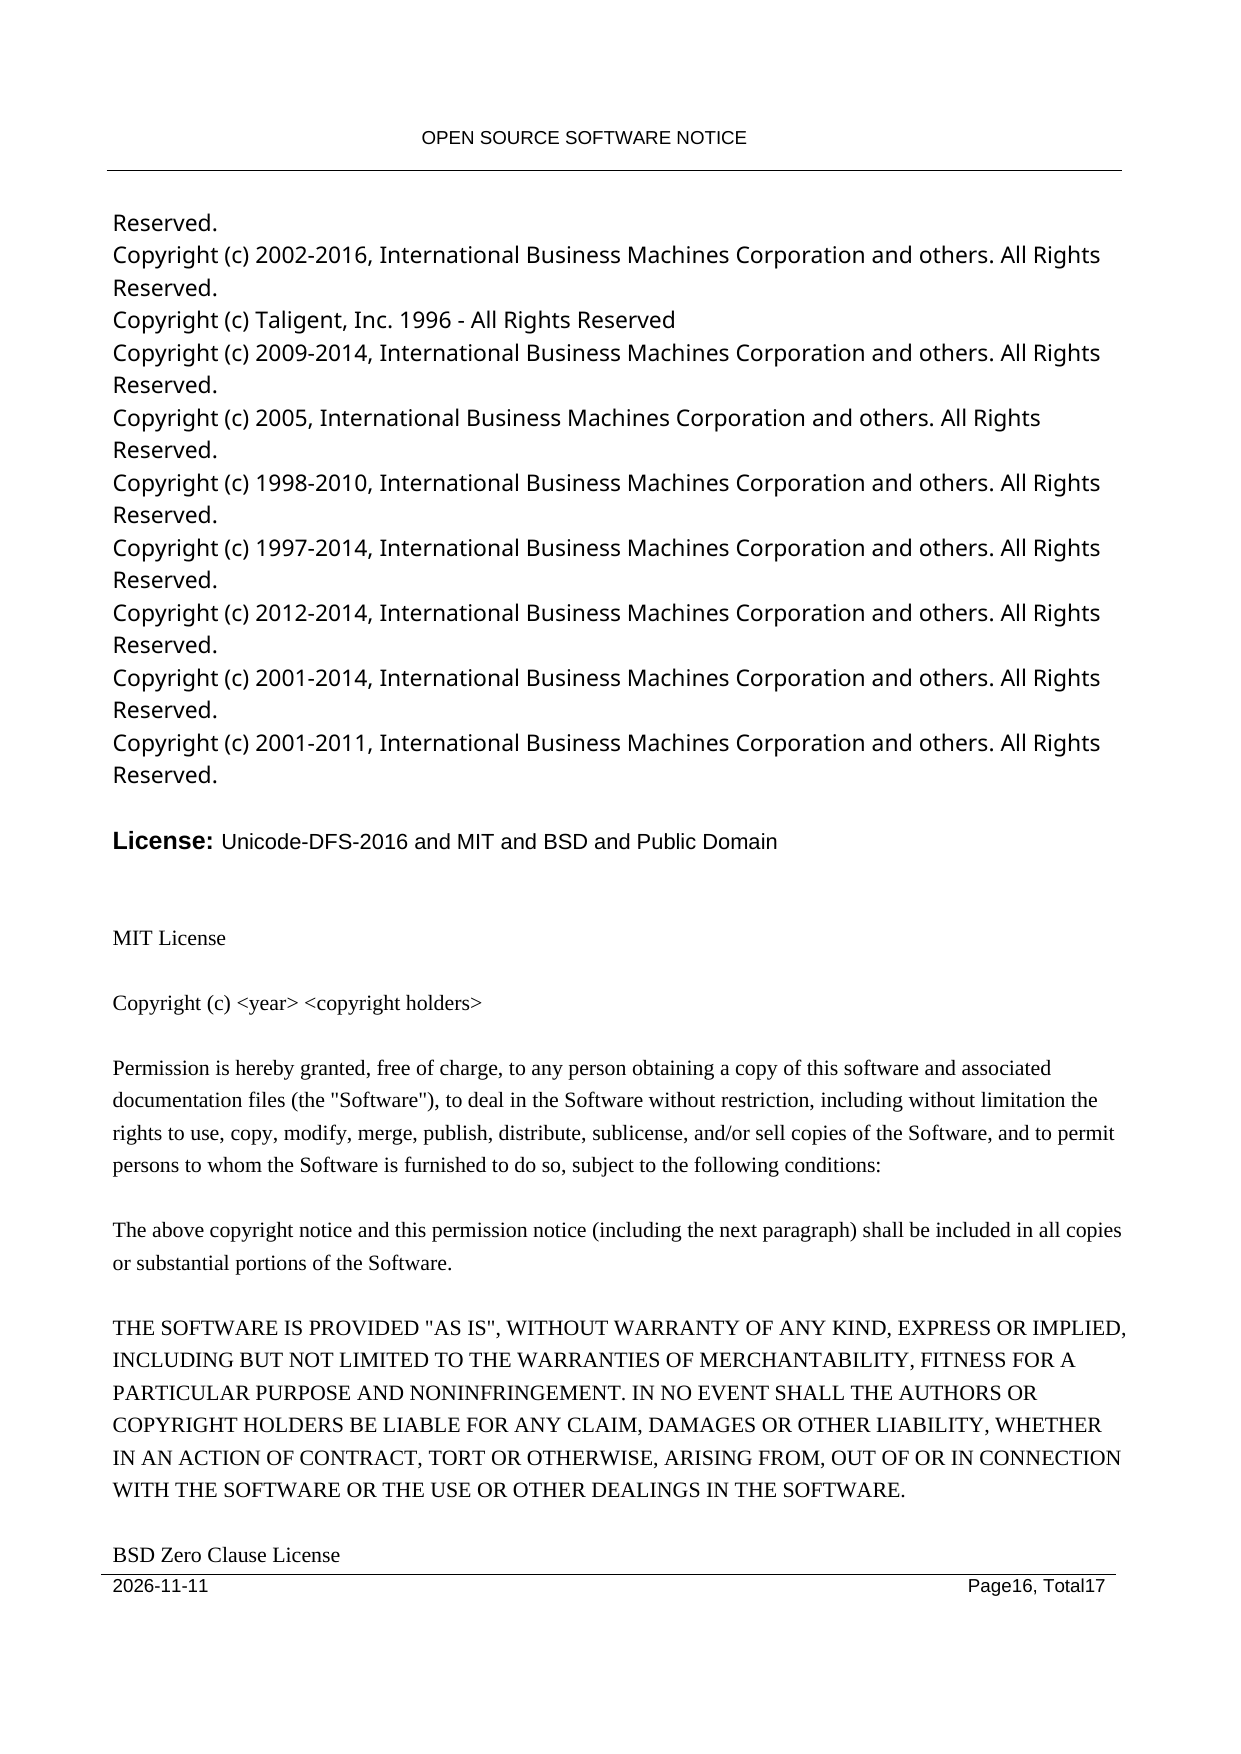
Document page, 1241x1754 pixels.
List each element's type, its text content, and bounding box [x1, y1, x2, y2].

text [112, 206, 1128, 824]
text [112, 856, 1128, 1571]
text License: Unicode-DFS-2016 and MIT and BSD and Public Domain [112, 824, 1128, 856]
